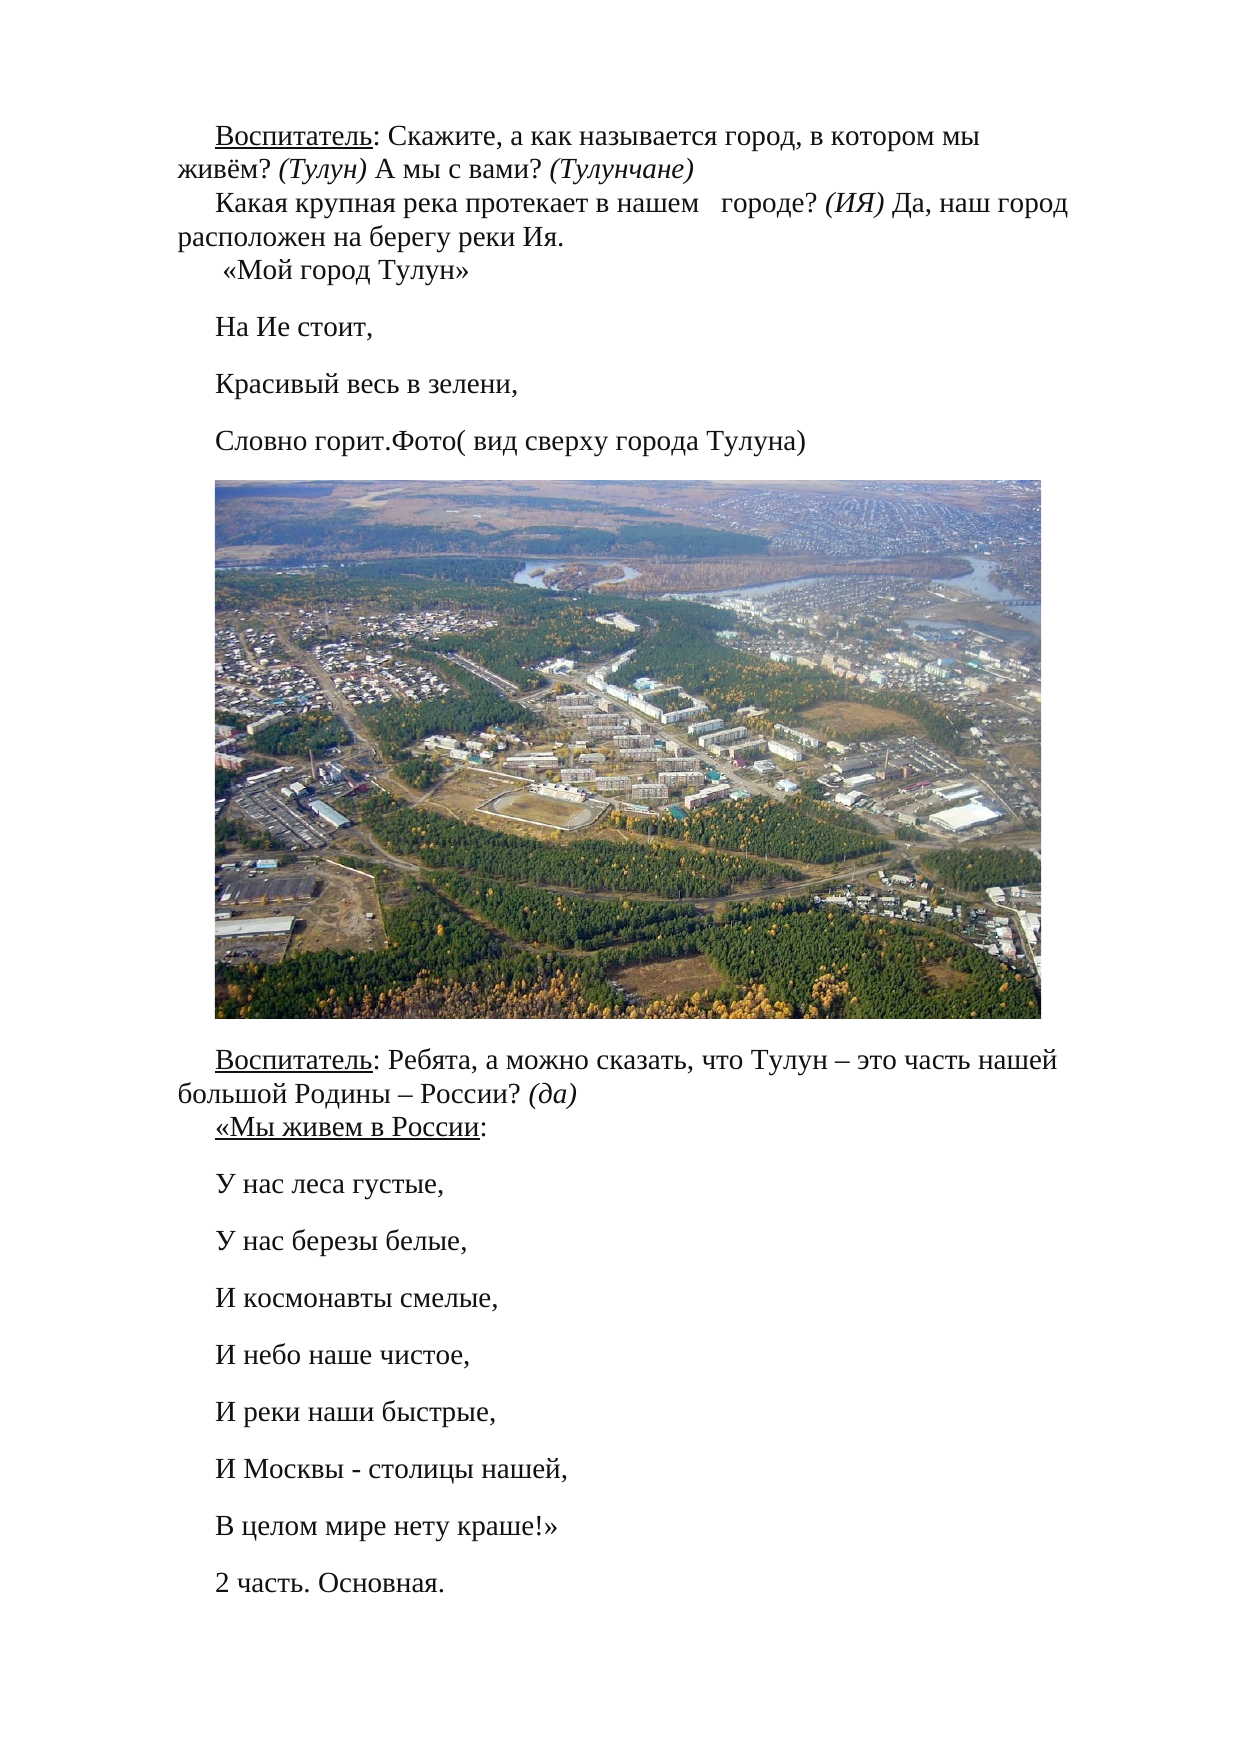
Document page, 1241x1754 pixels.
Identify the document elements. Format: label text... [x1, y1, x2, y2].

text У нас леса густые, [177, 1166, 1152, 1200]
text И реки наши быстрые, [177, 1394, 1152, 1428]
text И небо наше чистое, [177, 1337, 1152, 1371]
text И Москвы - столицы нашей, [177, 1451, 1152, 1485]
text Словно горит.Фото( вид сверху города Тулуна) [177, 423, 1152, 457]
text «Мы живем в России: [177, 1109, 1152, 1143]
text Красивый весь в зелени, [177, 366, 1152, 400]
text Какая крупная река протекает в нашем городе? (ИЯ) Да, наш город расположен на берегу реки Ия. [177, 185, 1152, 252]
text В целом мире нету краше!» [177, 1508, 1152, 1542]
text На Ие стоит, [177, 309, 1152, 343]
text И космонавты смелые, [177, 1280, 1152, 1314]
text Воспитатель: Скажите, а как называется город, в котором мы живём? (Тулун) А мы с вами? (Тулунчане) [177, 118, 1152, 185]
text 2 часть. Основная. [177, 1565, 1152, 1599]
picture [214, 480, 1042, 1019]
text Воспитатель: Ребята, а можно сказать, что Тулун – это часть нашей большой Родины – России? (да) [177, 1042, 1152, 1109]
text У нас березы белые, [177, 1223, 1152, 1257]
text «Мой город Тулун» [177, 252, 1152, 286]
